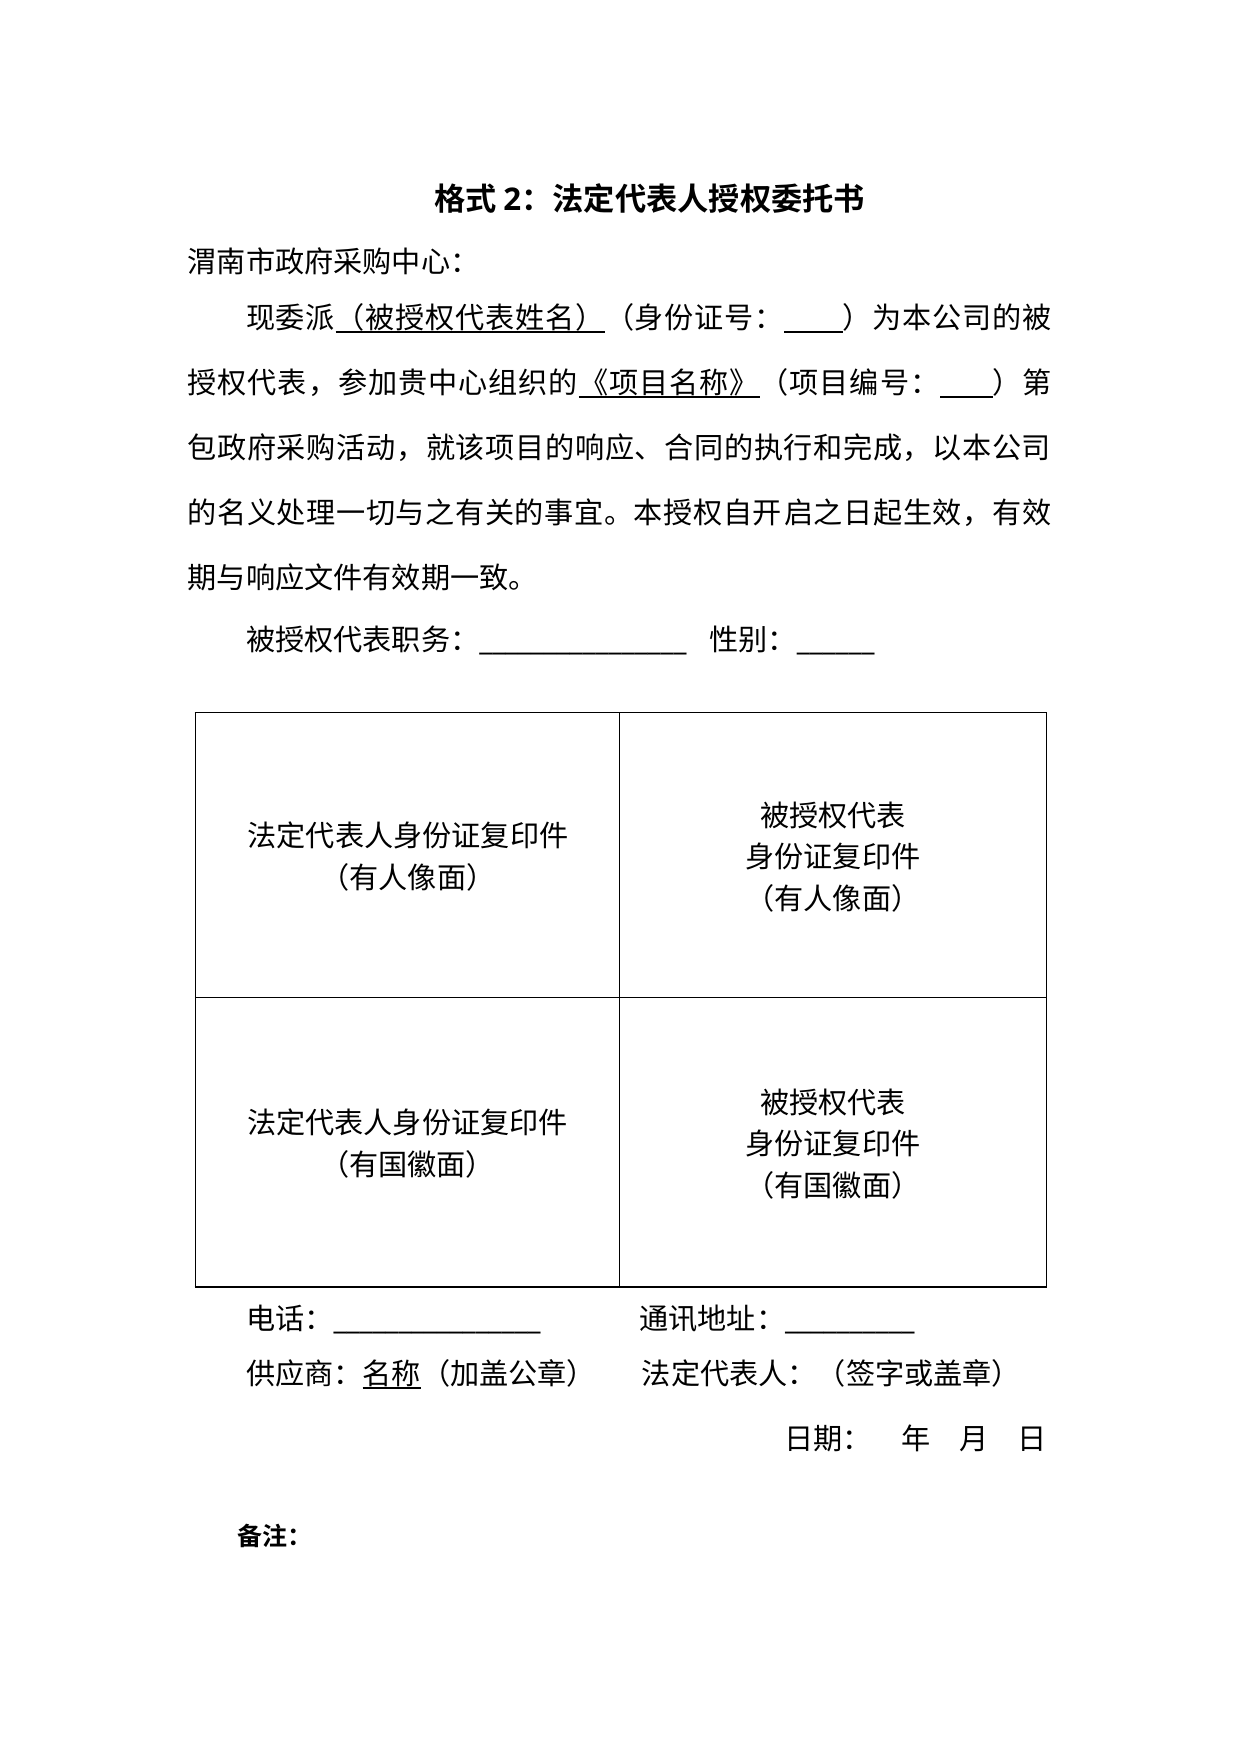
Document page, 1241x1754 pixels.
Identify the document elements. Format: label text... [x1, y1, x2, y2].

text 备注： [187, 1502, 1053, 1567]
text 现委派（被授权代表姓名）（身份证号： ）为本公司的被授权代表，参加贵中心组织的《项目名称》（项目编号： ）第 包政府采购活动，就该项目的响应、合同的执行和完成，以本公司的名义处理一切与之有关的事宜。本授权自开启之日起生效，有效期与响应文件有效期一致。 [187, 283, 1052, 608]
text 格式2：法定代表人授权委托书 [179, 162, 1061, 231]
text 渭南市政府采购中心： [187, 231, 1053, 283]
table_header 法定代表人身份证复印件 （有人像面） [196, 713, 619, 997]
text 日期： 年 月 日 [187, 1404, 1053, 1469]
text 被授权代表职务：________________ 性别：______ [187, 608, 1053, 660]
text 供应商：名称（加盖公章） 法定代表人：（签字或盖章） [187, 1339, 1053, 1404]
text 电话：________________ 通讯地址：__________ [187, 660, 1053, 1339]
table_cell 被授权代表 身份证复印件 （有国徽面） [620, 998, 1046, 1286]
table_cell 法定代表人身份证复印件 （有国徽面） [196, 998, 619, 1286]
table_header 被授权代表 身份证复印件 （有人像面） [620, 713, 1046, 997]
